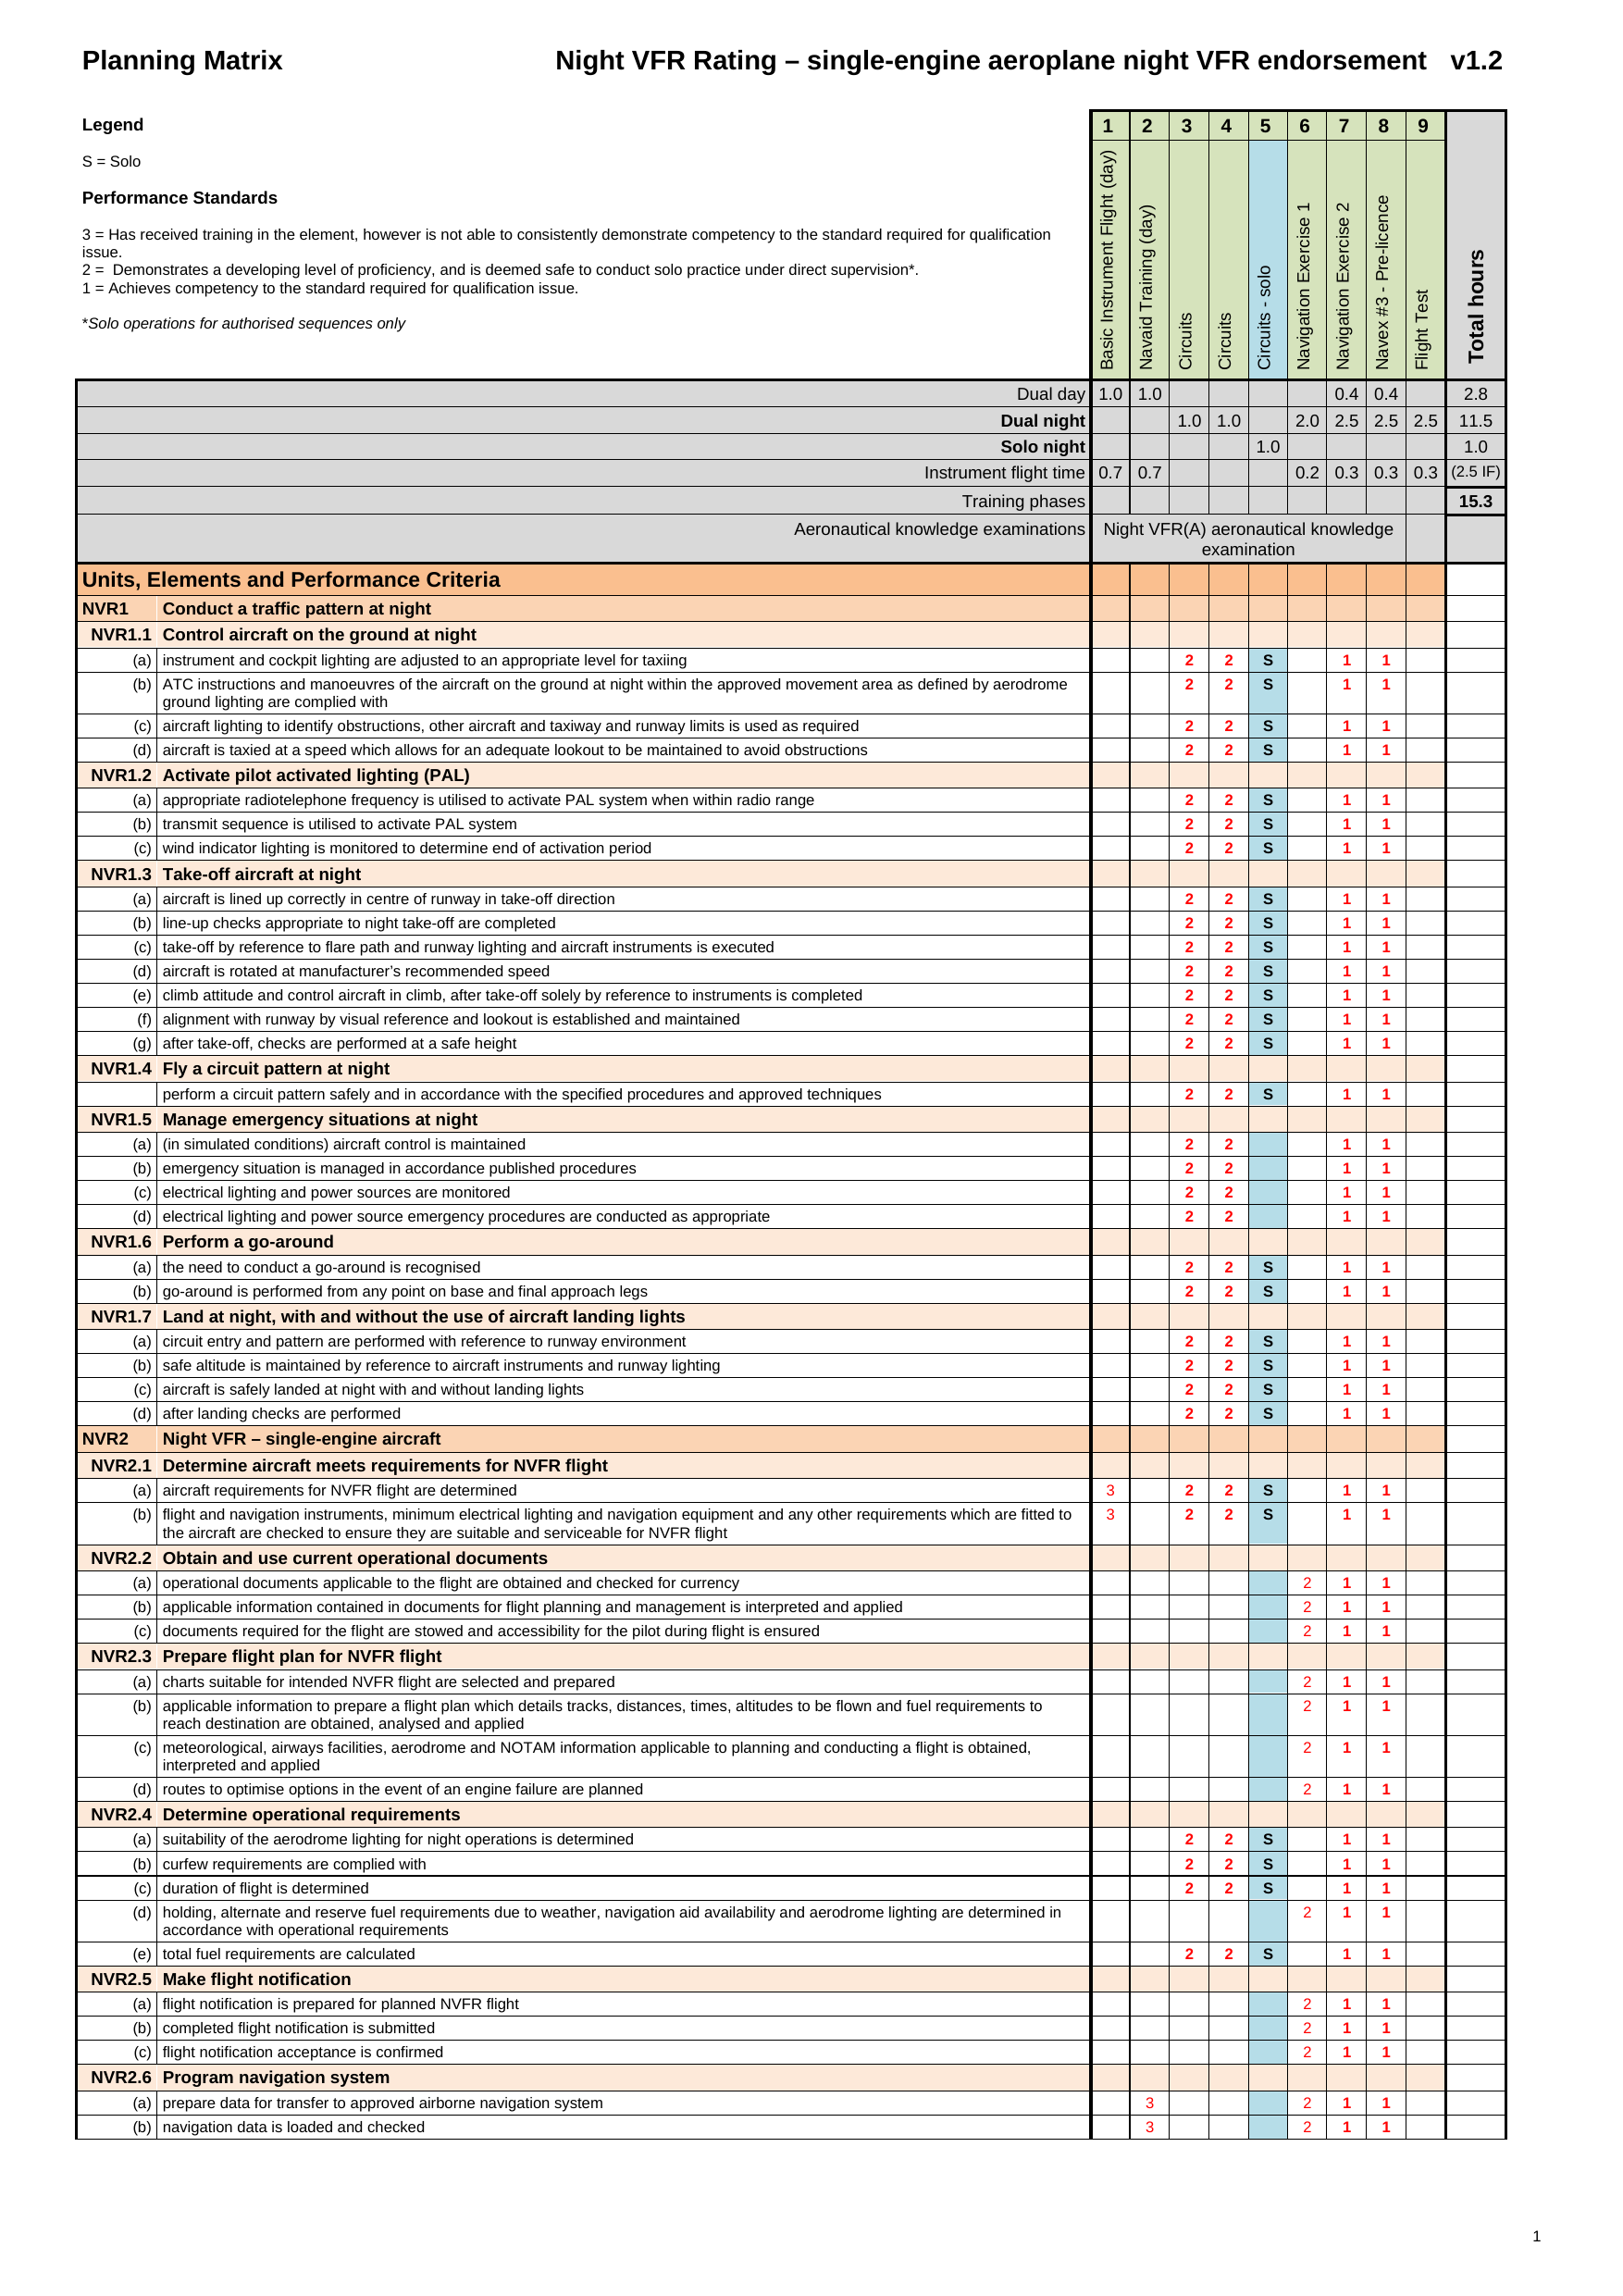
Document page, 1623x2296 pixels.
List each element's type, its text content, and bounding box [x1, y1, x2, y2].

table_cell [1406, 1545, 1444, 1570]
table_cell [1327, 565, 1366, 595]
table_cell 1 [1327, 960, 1366, 983]
table_cell [1406, 887, 1444, 911]
table_cell flight and navigation instruments, minimum electrical lighting and navigation equipment and any other requirements which are fitted to the aircraft are checked to ensure they are suitable and serviceable for NVFR flight [157, 1503, 1089, 1544]
table_cell [1093, 673, 1129, 714]
table_cell 1 [1327, 984, 1366, 1007]
table_cell [1093, 1056, 1129, 1081]
table_cell [1209, 1901, 1248, 1942]
table_cell [1288, 837, 1326, 860]
table_cell Circuits [1170, 141, 1208, 379]
table_cell [1367, 596, 1406, 621]
table_cell [1131, 1181, 1169, 1204]
table_cell 2 [1170, 1032, 1208, 1055]
table_cell [1170, 2065, 1208, 2091]
table_cell [1249, 1545, 1287, 1570]
table_cell [78, 1503, 156, 1544]
table_cell [1406, 2065, 1444, 2091]
table_cell 1 [1327, 1354, 1366, 1377]
table_cell [1288, 1107, 1326, 1132]
table_cell [1406, 1694, 1444, 1735]
table_cell [1131, 1802, 1169, 1827]
table_cell S [1249, 960, 1287, 983]
table_cell [1406, 1426, 1444, 1452]
table_cell [1131, 1479, 1169, 1502]
table_cell 2 [1209, 1133, 1248, 1156]
table_cell [1327, 434, 1366, 459]
table_cell [78, 1736, 156, 1777]
table_cell 2 [1288, 1901, 1326, 1942]
table_cell 2 [1209, 984, 1248, 1007]
table_cell 2 [1170, 1083, 1208, 1105]
table_cell 0.4 [1367, 381, 1406, 406]
table_cell applicable information to prepare a flight plan which details tracks, distances, times, altitudes to be flown and fuel requirements to reach destination are obtained, analysed and applied [157, 1694, 1089, 1735]
table_cell [1249, 1453, 1287, 1478]
table_cell [1406, 984, 1444, 1007]
table_cell aircraft is taxied at a speed which allows for an adequate lookout to be maintained to avoid obstructions [157, 738, 1089, 762]
table_cell 2 [1170, 960, 1208, 983]
table_cell [1288, 381, 1326, 406]
table_cell [1447, 1571, 1505, 1595]
table_cell [1327, 1229, 1366, 1255]
table_cell [1249, 1736, 1287, 1777]
table_cell [1131, 912, 1169, 935]
table_cell [1249, 622, 1287, 647]
table_cell 1 [1327, 1083, 1366, 1105]
table_cell [1447, 738, 1505, 762]
table_cell [1447, 1453, 1505, 1478]
table_cell [1288, 1157, 1326, 1180]
table_cell [1093, 1736, 1129, 1777]
table_cell [1367, 1644, 1406, 1669]
table_cell 3 [1093, 1503, 1129, 1544]
table_cell [1447, 565, 1505, 595]
table_cell Control aircraft on the ground at night [157, 622, 1089, 647]
table_cell [1288, 1229, 1326, 1255]
table_cell [78, 1942, 156, 1966]
table_cell [1406, 1736, 1444, 1777]
table_cell [1170, 2017, 1208, 2040]
table_cell 2 [1170, 1852, 1208, 1875]
table_cell [1447, 1256, 1505, 1279]
table_cell 2 [1170, 1280, 1208, 1303]
table_cell 2 [1209, 1402, 1248, 1425]
table_cell [1209, 1802, 1248, 1827]
table_cell 1 [1367, 1503, 1406, 1544]
table_cell [1327, 596, 1366, 621]
table_cell [78, 936, 156, 959]
table_cell 2 [1209, 1032, 1248, 1055]
table_cell [1367, 1426, 1406, 1452]
table_cell [1406, 381, 1444, 406]
table_cell [1447, 837, 1505, 860]
table_cell 1 [1327, 1181, 1366, 1204]
table_cell [1093, 1378, 1129, 1401]
table_cell [1093, 565, 1129, 595]
table_cell [1093, 738, 1129, 762]
table_cell 1 [1367, 1402, 1406, 1425]
table_cell [1406, 861, 1444, 887]
table_cell [1131, 1056, 1169, 1081]
table_cell [1406, 596, 1444, 621]
table_cell [1249, 1901, 1287, 1942]
table_cell [1209, 460, 1248, 486]
table_cell [1131, 984, 1169, 1007]
table_cell [1249, 596, 1287, 621]
table_cell [1367, 1304, 1406, 1329]
table_cell [1170, 1107, 1208, 1132]
table_cell [1131, 763, 1169, 788]
table_cell [1249, 1304, 1287, 1329]
table_cell [1288, 1378, 1326, 1401]
table_cell [1406, 1330, 1444, 1353]
table_cell 2 [1170, 1479, 1208, 1502]
table_cell [1131, 788, 1169, 812]
table_cell 2 [1209, 1503, 1248, 1544]
table_cell aircraft lighting to identify obstructions, other aircraft and taxiway and runway limits is used as required [157, 714, 1089, 738]
table_cell [1131, 1032, 1169, 1055]
table_cell [1288, 861, 1326, 887]
table_cell Determine aircraft meets requirements for NVFR flight [157, 1453, 1089, 1478]
table_cell 1 [1327, 936, 1366, 959]
table_cell 2 [1209, 936, 1248, 959]
table_header [1249, 112, 1287, 140]
table_cell 1 [1367, 1828, 1406, 1851]
table_cell [1406, 2116, 1444, 2139]
table_cell Perform a go-around [157, 1229, 1089, 1255]
table_cell prepare data for transfer to approved airborne navigation system [157, 2091, 1089, 2115]
table_cell [1327, 2065, 1366, 2091]
table_cell 1 [1327, 738, 1366, 762]
table_cell total fuel requirements are calculated [157, 1942, 1089, 1966]
table_cell [1249, 1056, 1287, 1081]
table_cell [1447, 1802, 1505, 1827]
table_cell S [1249, 1402, 1287, 1425]
table_cell [1447, 1828, 1505, 1851]
table_cell [1406, 837, 1444, 860]
table_cell 1 [1367, 1205, 1406, 1228]
table_cell [1406, 673, 1444, 714]
table_cell [1367, 1107, 1406, 1132]
table_cell [1093, 912, 1129, 935]
table_cell 1 [1367, 1181, 1406, 1204]
table_cell [1170, 2116, 1208, 2139]
table_cell [1288, 738, 1326, 762]
table_cell [78, 1670, 156, 1693]
table_cell [1170, 1620, 1208, 1643]
table_cell [1288, 1503, 1326, 1544]
table_cell [1406, 487, 1444, 514]
table_cell [1131, 1107, 1169, 1132]
table_cell Night VFR(A) aeronautical knowledge examination [1093, 515, 1406, 562]
table_cell [1131, 1205, 1169, 1228]
table_cell 2 [1209, 1828, 1248, 1851]
table_cell 2 [1288, 1778, 1326, 1801]
table_cell [1170, 861, 1208, 887]
table_cell [78, 2116, 156, 2139]
table_cell [1406, 1256, 1444, 1279]
table_cell [1447, 673, 1505, 714]
table_cell 1 [1367, 738, 1406, 762]
table_cell [1447, 1670, 1505, 1693]
table_cell 2 [1170, 714, 1208, 738]
table_cell [1327, 622, 1366, 647]
table_cell [78, 1330, 156, 1353]
table_cell [1288, 788, 1326, 812]
table_cell S [1249, 673, 1287, 714]
table_cell 1 [1367, 1620, 1406, 1643]
table_cell [1249, 1426, 1287, 1452]
table_cell [1093, 1008, 1129, 1031]
table_cell [1447, 1032, 1505, 1055]
table_cell [1249, 861, 1287, 887]
table_cell S [1249, 1503, 1287, 1544]
table_cell [1447, 516, 1505, 562]
table_cell [1406, 622, 1444, 647]
table_cell [1447, 1942, 1505, 1966]
table_cell [1327, 1107, 1366, 1132]
table_cell [1406, 1670, 1444, 1693]
table_cell 1 [1327, 1852, 1366, 1875]
table_cell holding, alternate and reserve fuel requirements due to weather, navigation aid availability and aerodrome lighting are determined in accordance with operational requirements [157, 1901, 1089, 1942]
table_cell [1288, 1330, 1326, 1353]
table_cell NVR2 [78, 1426, 156, 1452]
table_cell [1288, 1942, 1326, 1966]
table_cell [1288, 1280, 1326, 1303]
table_cell [1131, 1644, 1169, 1669]
table_cell Dual night [78, 407, 1089, 433]
table_cell S [1249, 1330, 1287, 1353]
table_cell 1 [1327, 1620, 1366, 1643]
table_cell aircraft is lined up correctly in centre of runway in take-off direction [157, 887, 1089, 911]
table_cell [78, 912, 156, 935]
table_header Total hours [1447, 112, 1505, 379]
table_cell [1170, 565, 1208, 595]
table_cell NVR1.4 [78, 1056, 156, 1081]
table_cell 2 [1209, 1330, 1248, 1353]
table_cell [1170, 763, 1208, 788]
table_cell 1 [1367, 1032, 1406, 1055]
table_cell 3 [1131, 2116, 1169, 2139]
table_cell [1447, 1107, 1505, 1132]
table_cell [1406, 1942, 1444, 1966]
table_cell 1 [1367, 649, 1406, 672]
table_cell operational documents applicable to the flight are obtained and checked for currency [157, 1571, 1089, 1595]
table_cell [1131, 1828, 1169, 1851]
table_cell [1093, 622, 1129, 647]
table_cell 2 [1288, 2116, 1326, 2139]
table_cell 1 [1327, 1256, 1366, 1279]
table_cell [1209, 2017, 1248, 2040]
table_cell [1131, 1330, 1169, 1353]
table_cell [1288, 1133, 1326, 1156]
table_cell [1170, 2041, 1208, 2064]
table_cell [1367, 1545, 1406, 1570]
table_cell 1 [1367, 1877, 1406, 1899]
table_cell [1131, 837, 1169, 860]
table_cell 0.7 [1093, 460, 1129, 486]
table_cell 2 [1288, 2041, 1326, 2064]
table_cell 1 [1327, 1828, 1366, 1851]
table_cell S [1249, 1032, 1287, 1055]
table_cell duration of flight is determined [157, 1877, 1089, 1899]
table_cell [78, 1571, 156, 1595]
table_cell [1249, 487, 1287, 514]
table_cell 2 [1288, 1736, 1326, 1777]
table_cell 1 [1327, 1205, 1366, 1228]
table_cell [1131, 813, 1169, 836]
table_cell 1.0 [1209, 407, 1248, 433]
table_cell Fly a circuit pattern at night [157, 1056, 1089, 1081]
table_cell NVR1.6 [78, 1229, 156, 1255]
table_cell [1406, 649, 1444, 672]
table_cell S [1249, 1852, 1287, 1875]
table_cell [1406, 1083, 1444, 1105]
table_cell [1367, 487, 1406, 514]
table_cell [1447, 714, 1505, 738]
table_cell [1406, 1032, 1444, 1055]
table_cell NVR2.6 [78, 2065, 156, 2091]
table_cell [1447, 2091, 1505, 2115]
table_cell [1288, 763, 1326, 788]
table_cell [1406, 1595, 1444, 1619]
table_cell [1131, 622, 1169, 647]
table_cell 2 [1209, 1205, 1248, 1228]
table_cell [1093, 1354, 1129, 1377]
table_cell 1 [1367, 960, 1406, 983]
table_cell [1209, 1736, 1248, 1777]
table_cell 2.5 [1367, 407, 1406, 433]
table_cell [1249, 763, 1287, 788]
table_cell 2 [1209, 1852, 1248, 1875]
table_cell [1288, 1644, 1326, 1669]
table_cell 1.0 [1447, 434, 1505, 459]
table_cell [78, 788, 156, 812]
table_cell routes to optimise options in the event of an engine failure are planned [157, 1778, 1089, 1801]
table_cell [1406, 565, 1444, 595]
table_cell 1 [1367, 1354, 1406, 1377]
table_header [1131, 112, 1169, 140]
table_cell [1288, 1426, 1326, 1452]
table_cell 2 [1288, 2017, 1326, 2040]
table_cell NVR1 [78, 596, 156, 621]
table_cell [1447, 887, 1505, 911]
table_cell 1 [1367, 1133, 1406, 1156]
table_cell [1288, 1304, 1326, 1329]
table_cell 1 [1327, 2017, 1366, 2040]
table_cell 1 [1367, 936, 1406, 959]
table_cell [1447, 2041, 1505, 2064]
table_cell S [1249, 1083, 1287, 1105]
table_cell applicable information contained in documents for flight planning and management is interpreted and applied [157, 1595, 1089, 1619]
table_cell 2 [1170, 1942, 1208, 1966]
table_cell [1131, 2065, 1169, 2091]
table_cell [1131, 1402, 1169, 1425]
table_cell [1406, 1107, 1444, 1132]
table_cell [78, 1181, 156, 1204]
table_cell [1093, 1545, 1129, 1570]
table_cell [1170, 622, 1208, 647]
table_cell [1447, 2065, 1505, 2091]
table_cell Navigation Exercise 1 [1288, 141, 1326, 379]
table_cell 1 [1327, 2091, 1366, 2115]
table_cell [1170, 1545, 1208, 1570]
table_cell [1209, 596, 1248, 621]
table_cell [1170, 1056, 1208, 1081]
table_cell aircraft is safely landed at night with and without landing lights [157, 1378, 1089, 1401]
table_cell 1 [1327, 837, 1366, 860]
table_header [1406, 112, 1444, 140]
table_cell [1170, 1901, 1208, 1942]
table_cell [1209, 1107, 1248, 1132]
table_cell [1093, 1942, 1129, 1966]
table_cell 1 [1327, 1008, 1366, 1031]
table_cell [1093, 1402, 1129, 1425]
table_cell [1131, 1453, 1169, 1478]
table_cell [1447, 1056, 1505, 1081]
table_cell [78, 1133, 156, 1156]
table_cell [1209, 2091, 1248, 2115]
table_cell 2 [1209, 1181, 1248, 1204]
table_cell [1288, 1479, 1326, 1502]
table_cell [1093, 1205, 1129, 1228]
table_cell [78, 1157, 156, 1180]
table_cell 1 [1367, 1736, 1406, 1777]
table_cell [1288, 813, 1326, 836]
table_cell [1367, 1802, 1406, 1827]
table_cell [1406, 1479, 1444, 1502]
table_cell [1288, 673, 1326, 714]
table_cell [1288, 2065, 1326, 2091]
table_cell [1249, 1802, 1287, 1827]
table_cell 2 [1209, 837, 1248, 860]
table_cell [1447, 1402, 1505, 1425]
table_cell [1327, 1453, 1366, 1478]
table_cell [1093, 1426, 1129, 1452]
table_cell 1 [1327, 1402, 1366, 1425]
table_cell [1367, 1056, 1406, 1081]
table_cell 1 [1327, 887, 1366, 911]
table_cell [1447, 1503, 1505, 1544]
table_cell [1209, 565, 1248, 595]
table_cell 2 [1209, 912, 1248, 935]
table_cell [78, 1032, 156, 1055]
table_cell [1327, 1304, 1366, 1329]
table_cell [1131, 1354, 1169, 1377]
table_cell [1170, 1453, 1208, 1478]
table_cell [1093, 1256, 1129, 1279]
table_cell [1170, 1992, 1208, 2016]
table_cell [1327, 487, 1366, 514]
table_cell flight notification acceptance is confirmed [157, 2041, 1089, 2064]
table_cell [78, 1205, 156, 1228]
table_cell [1288, 1967, 1326, 1992]
table_cell [78, 1479, 156, 1502]
table_cell [1209, 2065, 1248, 2091]
table_cell 2 [1209, 1378, 1248, 1401]
table_cell 3 [1131, 2091, 1169, 2115]
table_cell [1170, 1229, 1208, 1255]
table_cell [1209, 1571, 1248, 1595]
table_cell NVR2.3 [78, 1644, 156, 1669]
table_cell [1131, 407, 1169, 433]
table_cell NVR1.5 [78, 1107, 156, 1132]
table_cell [1249, 565, 1287, 595]
table_cell [1288, 1056, 1326, 1081]
table_cell [1131, 936, 1169, 959]
table_cell [1406, 1620, 1444, 1643]
table_cell S [1249, 1256, 1287, 1279]
table_cell Instrument flight time [78, 460, 1089, 486]
table_cell [1131, 1877, 1169, 1899]
table_cell [1447, 861, 1505, 887]
table_cell [1288, 984, 1326, 1007]
table_cell [1406, 960, 1444, 983]
table_cell 0.7 [1131, 460, 1169, 486]
table_cell [1288, 1256, 1326, 1279]
table_cell [1209, 1670, 1248, 1693]
table_cell [1209, 861, 1248, 887]
table_cell 2 [1209, 813, 1248, 836]
table_cell 2 [1170, 1354, 1208, 1377]
table_cell aircraft requirements for NVFR flight are determined [157, 1479, 1089, 1502]
table_cell Solo night [78, 434, 1089, 459]
table_cell 1 [1327, 1901, 1366, 1942]
table_cell [1447, 1644, 1505, 1669]
table_cell Determine operational requirements [157, 1802, 1089, 1827]
table_cell [78, 1852, 156, 1875]
table_cell [1093, 1901, 1129, 1942]
table_cell [1209, 2041, 1248, 2064]
table_cell [1093, 960, 1129, 983]
table_cell 1 [1367, 1571, 1406, 1595]
table_cell [1093, 1304, 1129, 1329]
table_cell 1 [1367, 887, 1406, 911]
table_cell [1288, 1205, 1326, 1228]
table_cell [1093, 2065, 1129, 2091]
table_cell [1093, 1802, 1129, 1827]
table_cell Conduct a traffic pattern at night [157, 596, 1089, 621]
table_cell go-around is performed from any point on base and final approach legs [157, 1280, 1089, 1303]
table_cell 2 [1209, 887, 1248, 911]
table_cell [1288, 936, 1326, 959]
table_cell [1406, 1056, 1444, 1081]
table_cell [1288, 1828, 1326, 1851]
table_cell [1209, 1992, 1248, 2016]
table_cell [1131, 596, 1169, 621]
table_cell 1 [1367, 1479, 1406, 1502]
table_cell 2 [1209, 1942, 1248, 1966]
table_cell [1288, 1802, 1326, 1827]
table_cell [1288, 1354, 1326, 1377]
table_cell 1 [1327, 1571, 1366, 1595]
table_cell [1249, 1620, 1287, 1643]
table_cell [1406, 1992, 1444, 2016]
table_cell [1131, 1694, 1169, 1735]
table_cell Take-off aircraft at night [157, 861, 1089, 887]
table_cell [1406, 434, 1444, 459]
table_cell [1288, 1083, 1326, 1105]
table_cell [1170, 1694, 1208, 1735]
table_cell Program navigation system [157, 2065, 1089, 2091]
table_cell [1170, 1571, 1208, 1595]
table_cell [1406, 912, 1444, 935]
table_cell [78, 1354, 156, 1377]
table_cell [1406, 1828, 1444, 1851]
table_cell [1406, 1008, 1444, 1031]
table_cell [1131, 887, 1169, 911]
table_cell 1 [1367, 1852, 1406, 1875]
table_cell [78, 887, 156, 911]
table_cell [1447, 788, 1505, 812]
table_cell Prepare flight plan for NVFR flight [157, 1644, 1089, 1669]
table_cell 1 [1367, 984, 1406, 1007]
table_cell 2.8 [1447, 381, 1505, 406]
table_cell [1131, 714, 1169, 738]
table_cell [78, 1620, 156, 1643]
table_cell [78, 1402, 156, 1425]
table_cell [1170, 1426, 1208, 1452]
table_cell [1249, 1778, 1287, 1801]
table_cell 2 [1170, 738, 1208, 762]
table_cell [1447, 1545, 1505, 1570]
table_cell Dual day [78, 381, 1089, 406]
table_cell 1 [1327, 1479, 1366, 1502]
table_cell 1 [1367, 1778, 1406, 1801]
table_cell [1367, 622, 1406, 647]
table_cell [1288, 1402, 1326, 1425]
table_cell [1327, 1545, 1366, 1570]
table_cell line-up checks appropriate to night take-off are completed [157, 912, 1089, 935]
table_cell [1447, 1778, 1505, 1801]
table_cell 1 [1367, 788, 1406, 812]
table_cell [1406, 1802, 1444, 1827]
table_cell [1367, 434, 1406, 459]
table_cell [1447, 1736, 1505, 1777]
table_cell [1406, 1453, 1444, 1478]
table_cell [1406, 763, 1444, 788]
table_cell [1447, 1229, 1505, 1255]
table_cell 2 [1170, 1181, 1208, 1204]
table_cell [78, 1008, 156, 1031]
table_cell [1406, 714, 1444, 738]
table_cell [1093, 1157, 1129, 1180]
table_cell [1209, 1778, 1248, 1801]
table_cell [78, 1378, 156, 1401]
table_cell [1447, 984, 1505, 1007]
table_cell 1 [1327, 1595, 1366, 1619]
table_cell [1288, 1008, 1326, 1031]
table_cell [1288, 596, 1326, 621]
table_cell [1131, 1157, 1169, 1180]
table_header [1209, 112, 1248, 140]
table_cell [1367, 1453, 1406, 1478]
table_cell 2 [1170, 1503, 1208, 1544]
table_cell 1 [1327, 1942, 1366, 1966]
table_cell [78, 1992, 156, 2016]
table_cell [1327, 861, 1366, 887]
table_cell [1131, 434, 1169, 459]
table_cell [1209, 1453, 1248, 1478]
table_cell [1131, 1595, 1169, 1619]
table_cell [1288, 1852, 1326, 1875]
table_cell 1 [1367, 2041, 1406, 2064]
table_cell 3 [1093, 1479, 1129, 1502]
table_cell 1 [1327, 673, 1366, 714]
table_cell NVR2.4 [78, 1802, 156, 1827]
table_cell [1170, 1736, 1208, 1777]
table_cell suitability of the aerodrome lighting for night operations is determined [157, 1828, 1089, 1851]
table_cell 2 [1170, 1205, 1208, 1228]
table_cell [1131, 1901, 1169, 1942]
table_cell [1447, 912, 1505, 935]
table_cell 2 [1288, 1992, 1326, 2016]
table_cell 1 [1327, 813, 1366, 836]
table_cell S [1249, 837, 1287, 860]
table_cell [1249, 1181, 1287, 1204]
table_cell 1 [1367, 2091, 1406, 2115]
table_header [1327, 112, 1366, 140]
table_cell [1093, 2041, 1129, 2064]
table_cell [1131, 1736, 1169, 1777]
table_cell 2 [1209, 1354, 1248, 1377]
table_cell 15.3 [1447, 489, 1505, 514]
table_cell [1406, 738, 1444, 762]
table_cell 1 [1327, 2116, 1366, 2139]
table_cell [1131, 960, 1169, 983]
table_cell [1093, 2091, 1129, 2115]
table_cell [1209, 1694, 1248, 1735]
table_cell [1249, 2017, 1287, 2040]
table_cell [1249, 1595, 1287, 1619]
table_cell 2 [1288, 1595, 1326, 1619]
table_cell appropriate radiotelephone frequency is utilised to activate PAL system when within radio range [157, 788, 1089, 812]
table_cell [1249, 2116, 1287, 2139]
table_cell [1209, 1545, 1248, 1570]
table_cell 1 [1367, 813, 1406, 836]
table_cell 2 [1170, 1157, 1208, 1180]
table_cell 1 [1327, 2041, 1366, 2064]
table_cell [1288, 1181, 1326, 1204]
table_cell Make flight notification [157, 1967, 1089, 1992]
table_cell 11.5 [1447, 407, 1505, 433]
table_cell [1447, 960, 1505, 983]
table_cell [1447, 2116, 1505, 2139]
table_cell [1327, 1644, 1366, 1669]
table_cell NVR1.3 [78, 861, 156, 887]
table_cell Activate pilot activated lighting (PAL) [157, 763, 1089, 788]
table_cell [1093, 1571, 1129, 1595]
table_cell [1093, 1181, 1129, 1204]
table_cell S [1249, 887, 1287, 911]
table_cell 1 [1327, 714, 1366, 738]
table_cell 0.2 [1288, 460, 1326, 486]
table_cell [1131, 1942, 1169, 1966]
table_cell Circuits [1209, 141, 1248, 379]
table_cell [78, 2091, 156, 2115]
table_cell 1 [1327, 1503, 1366, 1544]
table_cell [78, 1828, 156, 1851]
table_cell [1249, 1157, 1287, 1180]
table_cell 2 [1170, 1008, 1208, 1031]
table_cell [1249, 381, 1287, 406]
table_cell [1093, 861, 1129, 887]
table_cell NVR2.1 [78, 1453, 156, 1478]
table_cell [1209, 1304, 1248, 1329]
table_cell Navigation Exercise 2 [1327, 141, 1366, 379]
table_cell [1131, 1545, 1169, 1570]
table_cell [1367, 1967, 1406, 1992]
table_cell 1 [1367, 1901, 1406, 1942]
table_cell [78, 984, 156, 1007]
table_cell S [1249, 1008, 1287, 1031]
table_cell 2.5 [1327, 407, 1366, 433]
table_cell [1093, 1229, 1129, 1255]
table_cell Aeronautical knowledge examinations [78, 515, 1089, 562]
table_cell emergency situation is managed in accordance published procedures [157, 1157, 1089, 1180]
table_cell NVR1.7 [78, 1304, 156, 1329]
table_cell [1093, 1694, 1129, 1735]
table_cell [1447, 813, 1505, 836]
table_cell [1447, 2017, 1505, 2040]
table_cell [1249, 1670, 1287, 1693]
table_cell [1093, 1828, 1129, 1851]
table_cell S [1249, 1877, 1287, 1899]
table_cell [1131, 1426, 1169, 1452]
table_cell [1367, 1229, 1406, 1255]
table_cell 1 [1367, 714, 1406, 738]
table_cell [1367, 861, 1406, 887]
table_cell 1 [1367, 2116, 1406, 2139]
table_cell [1170, 460, 1208, 486]
table_cell 2 [1209, 714, 1248, 738]
table_cell [1406, 1354, 1444, 1377]
table_cell 1 [1367, 1008, 1406, 1031]
table_cell [1447, 1426, 1505, 1452]
table_cell [78, 1083, 156, 1105]
table_cell [1209, 1056, 1248, 1081]
table_cell [1447, 763, 1505, 788]
table_cell S [1249, 1354, 1287, 1377]
table_cell [1447, 622, 1505, 647]
table_cell ATC instructions and manoeuvres of the aircraft on the ground at night within the approved movement area as defined by aerodrome ground lighting are complied with [157, 673, 1089, 714]
table_cell [1131, 1503, 1169, 1544]
table_cell [1093, 596, 1129, 621]
table_cell [1093, 649, 1129, 672]
table_cell [1209, 1595, 1248, 1619]
table_cell [78, 714, 156, 738]
table_cell Night VFR – single-engine aircraft [157, 1426, 1089, 1452]
table_cell 2 [1170, 649, 1208, 672]
table_cell [1093, 1083, 1129, 1105]
table_cell [1406, 788, 1444, 812]
table_cell 1.0 [1170, 407, 1208, 433]
table_cell 2 [1209, 1008, 1248, 1031]
table_cell [1131, 565, 1169, 595]
table_cell [1288, 622, 1326, 647]
table_cell [1406, 1205, 1444, 1228]
table_cell 0.4 [1327, 381, 1366, 406]
table_cell [1288, 487, 1326, 514]
table_cell meteorological, airways facilities, aerodrome and NOTAM information applicable to planning and conducting a flight is obtained, interpreted and applied [157, 1736, 1089, 1777]
table_cell 2 [1209, 1083, 1248, 1105]
table_cell [1249, 1694, 1287, 1735]
table_cell S [1249, 984, 1287, 1007]
table_cell [1447, 1133, 1505, 1156]
table_cell [1447, 1694, 1505, 1735]
table_cell [1131, 1280, 1169, 1303]
table_cell [1249, 1107, 1287, 1132]
table_cell [1170, 1778, 1208, 1801]
table_cell after take-off, checks are performed at a safe height [157, 1032, 1089, 1055]
table_cell after landing checks are performed [157, 1402, 1089, 1425]
table_cell 2 [1170, 887, 1208, 911]
table_cell 1 [1367, 1942, 1406, 1966]
table_cell [1170, 596, 1208, 621]
table_cell S [1249, 1479, 1287, 1502]
table_cell [1447, 1181, 1505, 1204]
table_cell 2 [1209, 673, 1248, 714]
table_cell 1 [1327, 1778, 1366, 1801]
table_cell S [1249, 912, 1287, 935]
table_cell [1288, 960, 1326, 983]
table_cell [1327, 1802, 1366, 1827]
table_cell [1249, 460, 1287, 486]
table_cell (in simulated conditions) aircraft control is maintained [157, 1133, 1089, 1156]
table_cell [1093, 434, 1129, 459]
table_header [1367, 112, 1406, 140]
table_cell [1447, 1967, 1505, 1992]
table_cell [1447, 1595, 1505, 1619]
table_cell [1406, 2091, 1444, 2115]
table_cell 1 [1367, 912, 1406, 935]
table_cell [1093, 1992, 1129, 2016]
table_cell [1093, 936, 1129, 959]
table_cell [1249, 1229, 1287, 1255]
table_cell [1447, 649, 1505, 672]
table_cell [1131, 2041, 1169, 2064]
table_cell 1 [1367, 2017, 1406, 2040]
table_cell 2 [1209, 738, 1248, 762]
table_cell [78, 1256, 156, 1279]
table_cell [1170, 2091, 1208, 2115]
table_cell [1406, 1378, 1444, 1401]
table_cell S [1249, 936, 1287, 959]
table_cell [78, 2041, 156, 2064]
table_cell [1288, 565, 1326, 595]
table_cell [1249, 1133, 1287, 1156]
table_cell instrument and cockpit lighting are adjusted to an appropriate level for taxiing [157, 649, 1089, 672]
table_cell [1131, 738, 1169, 762]
table_header [1288, 112, 1326, 140]
table_cell perform a circuit pattern safely and in accordance with the specified procedures and approved techniques [157, 1083, 1089, 1105]
table_cell the need to conduct a go-around is recognised [157, 1256, 1089, 1279]
table_cell 2 [1170, 837, 1208, 860]
table_cell [1209, 487, 1248, 514]
table_cell take-off by reference to flare path and runway lighting and aircraft instruments is executed [157, 936, 1089, 959]
table_cell [1093, 1330, 1129, 1353]
table_cell [1131, 1378, 1169, 1401]
table_cell S [1249, 788, 1287, 812]
table_cell 1.0 [1093, 381, 1129, 406]
table_cell transmit sequence is utilised to activate PAL system [157, 813, 1089, 836]
table_cell NVR2.2 [78, 1545, 156, 1570]
table_cell NVR1.2 [78, 763, 156, 788]
table_cell [78, 1694, 156, 1735]
table_cell [1447, 1304, 1505, 1329]
table_cell [1249, 1205, 1287, 1228]
table_cell 2 [1288, 2091, 1326, 2115]
table_cell 2 [1288, 1620, 1326, 1643]
table_cell [78, 2017, 156, 2040]
table_cell 1 [1327, 788, 1366, 812]
table_cell [1093, 813, 1129, 836]
table_cell [1406, 1967, 1444, 1992]
table_cell [1093, 984, 1129, 1007]
table_cell S [1249, 1378, 1287, 1401]
table_cell [1131, 673, 1169, 714]
table_cell [1131, 1967, 1169, 1992]
table_cell [1447, 1330, 1505, 1353]
table_cell 2 [1170, 1133, 1208, 1156]
table_cell [1131, 1992, 1169, 2016]
table_cell 1 [1327, 1670, 1366, 1693]
table_cell [1447, 1157, 1505, 1180]
table_cell [1288, 714, 1326, 738]
table_cell (2.5 IF) [1447, 460, 1505, 486]
table_cell 1 [1367, 1330, 1406, 1353]
table_cell 1 [1327, 1378, 1366, 1401]
table_cell 1 [1367, 1157, 1406, 1180]
table_cell [1406, 1644, 1444, 1669]
table_cell [1447, 1354, 1505, 1377]
table_cell [1093, 1133, 1129, 1156]
table_cell [1093, 887, 1129, 911]
table_cell [1406, 1280, 1444, 1303]
table_cell [78, 1778, 156, 1801]
table_cell [1093, 1967, 1129, 1992]
table_cell 2.5 [1406, 407, 1444, 433]
table_cell [1131, 1008, 1169, 1031]
table_cell [1406, 1157, 1444, 1180]
table_cell 2 [1170, 984, 1208, 1007]
table_cell 2 [1170, 1378, 1208, 1401]
table_cell Land at night, with and without the use of aircraft landing lights [157, 1304, 1089, 1329]
table_cell [1447, 596, 1505, 621]
table_cell [1406, 515, 1444, 562]
table_cell 1 [1367, 1280, 1406, 1303]
table_cell [1209, 1967, 1248, 1992]
table_cell S [1249, 813, 1287, 836]
table_cell 1 [1327, 912, 1366, 935]
table_cell [1093, 714, 1129, 738]
table_cell [1288, 1545, 1326, 1570]
table_cell 2 [1170, 788, 1208, 812]
table_cell [1406, 1304, 1444, 1329]
table_cell 2 [1209, 1877, 1248, 1899]
table_cell [1406, 1778, 1444, 1801]
table_cell [1249, 1992, 1287, 2016]
table_cell [1131, 861, 1169, 887]
table_cell [1288, 1032, 1326, 1055]
table_cell Navex #3 - Pre-licence [1367, 141, 1406, 379]
table_cell [1131, 649, 1169, 672]
table_cell [1249, 1571, 1287, 1595]
table_cell 2 [1209, 1280, 1248, 1303]
table_cell [1406, 1229, 1444, 1255]
table_cell 2 [1170, 936, 1208, 959]
table_cell Flight Test [1406, 141, 1444, 379]
table_cell [1093, 407, 1129, 433]
table_cell [1288, 887, 1326, 911]
table_cell [1131, 1852, 1169, 1875]
table_cell [1093, 2017, 1129, 2040]
table_cell 2 [1288, 1694, 1326, 1735]
table_cell [1170, 487, 1208, 514]
table_cell 1 [1367, 1670, 1406, 1693]
table_cell [78, 673, 156, 714]
table_cell [1406, 1503, 1444, 1544]
table_cell Obtain and use current operational documents [157, 1545, 1089, 1570]
table_cell 1 [1367, 1595, 1406, 1619]
table_cell [1447, 1083, 1505, 1105]
table_cell [1288, 912, 1326, 935]
table_cell [1131, 487, 1169, 514]
table_cell 1.0 [1131, 381, 1169, 406]
table_cell 1 [1367, 1378, 1406, 1401]
table_cell [1406, 1133, 1444, 1156]
table_cell 1 [1327, 1736, 1366, 1777]
table_cell 2 [1288, 1670, 1326, 1693]
table_cell [1406, 1571, 1444, 1595]
table_cell [1093, 1778, 1129, 1801]
table_cell [1093, 1107, 1129, 1132]
table_cell [1093, 1644, 1129, 1669]
table_cell S [1249, 738, 1287, 762]
table_cell 0.3 [1406, 460, 1444, 486]
table_cell [1447, 1378, 1505, 1401]
table_cell aircraft is rotated at manufacturer’s recommended speed [157, 960, 1089, 983]
table_cell 1 [1327, 649, 1366, 672]
table_cell [1209, 763, 1248, 788]
table_cell [1093, 1670, 1129, 1693]
table_cell [1288, 649, 1326, 672]
table_cell [1131, 1620, 1169, 1643]
table_cell [1327, 1426, 1366, 1452]
table_cell 1 [1327, 1694, 1366, 1735]
table_cell Training phases [78, 487, 1089, 514]
table_cell [1447, 1877, 1505, 1899]
table_cell [1170, 1802, 1208, 1827]
table_cell [78, 837, 156, 860]
table_cell wind indicator lighting is monitored to determine end of activation period [157, 837, 1089, 860]
table_cell Navaid Training (day) [1131, 141, 1169, 379]
table_cell documents required for the flight are stowed and accessibility for the pilot during flight is ensured [157, 1620, 1089, 1643]
table_cell [1406, 1402, 1444, 1425]
table_cell [1093, 788, 1129, 812]
table_cell 1 [1327, 1992, 1366, 2016]
table_cell [78, 1877, 156, 1899]
table_cell [1131, 1083, 1169, 1105]
table_cell [1406, 1877, 1444, 1899]
table_cell [1447, 1992, 1505, 2016]
table_cell [1131, 1571, 1169, 1595]
table_cell [78, 738, 156, 762]
table_cell curfew requirements are complied with [157, 1852, 1089, 1875]
table_cell [1406, 1901, 1444, 1942]
table_cell [1288, 1453, 1326, 1478]
table_cell [1447, 1852, 1505, 1875]
table_cell [1447, 1901, 1505, 1942]
table_cell 2 [1209, 1256, 1248, 1279]
table_cell S [1249, 649, 1287, 672]
table_cell [1170, 1304, 1208, 1329]
table_cell [1093, 1280, 1129, 1303]
table_cell 2 [1209, 1479, 1248, 1502]
table_cell circuit entry and pattern are performed with reference to runway environment [157, 1330, 1089, 1353]
table_cell Basic Instrument Flight (day) [1093, 141, 1129, 379]
table_cell [1093, 1852, 1129, 1875]
table_cell S [1249, 1828, 1287, 1851]
table_cell 1 [1327, 1157, 1366, 1180]
table_cell [78, 1595, 156, 1619]
table_cell electrical lighting and power source emergency procedures are conducted as appropriate [157, 1205, 1089, 1228]
table_cell [1093, 2116, 1129, 2139]
table_cell [1447, 1479, 1505, 1502]
table_cell 1 [1327, 1133, 1366, 1156]
table_cell [1249, 1644, 1287, 1669]
table_cell [1170, 1670, 1208, 1693]
table_cell [1249, 2065, 1287, 2091]
table_cell 2 [1209, 649, 1248, 672]
table_cell [1288, 1877, 1326, 1899]
table_cell [1093, 837, 1129, 860]
table_cell [1406, 1852, 1444, 1875]
table_cell [1249, 2041, 1287, 2064]
table_cell [1406, 936, 1444, 959]
table_cell [1447, 1008, 1505, 1031]
table_cell electrical lighting and power sources are monitored [157, 1181, 1089, 1204]
table_cell [1131, 1670, 1169, 1693]
table_cell [1131, 1778, 1169, 1801]
table_cell [1447, 1280, 1505, 1303]
table_cell [1327, 763, 1366, 788]
table_cell [78, 1901, 156, 1942]
table_cell flight notification is prepared for planned NVFR flight [157, 1992, 1089, 2016]
table_cell [1209, 1644, 1248, 1669]
table_cell [1406, 1181, 1444, 1204]
table_cell [1209, 1426, 1248, 1452]
table_cell 2 [1209, 1157, 1248, 1180]
table_cell [1249, 1967, 1287, 1992]
table_cell [1367, 565, 1406, 595]
table_cell [1093, 1620, 1129, 1643]
table_cell Circuits - solo [1249, 141, 1287, 379]
table_cell [1209, 1229, 1248, 1255]
table_cell 1 [1327, 1330, 1366, 1353]
table_cell 2 [1170, 1877, 1208, 1899]
table_cell [1367, 2065, 1406, 2091]
table_cell [1447, 1205, 1505, 1228]
table_cell [1093, 487, 1129, 514]
table_cell [1131, 2017, 1169, 2040]
table_cell [1209, 1620, 1248, 1643]
table_header [1093, 112, 1129, 140]
table_cell [1170, 1967, 1208, 1992]
table_cell S [1249, 714, 1287, 738]
table_cell [1170, 434, 1208, 459]
table_cell 0.3 [1367, 460, 1406, 486]
table_header [1170, 112, 1208, 140]
table_cell 2 [1170, 912, 1208, 935]
table_cell [1327, 1967, 1366, 1992]
table_cell 2 [1209, 960, 1248, 983]
table_cell [1093, 1032, 1129, 1055]
table_cell [1209, 381, 1248, 406]
table_cell 1 [1367, 1083, 1406, 1105]
table_cell [1131, 1133, 1169, 1156]
table_cell S [1249, 1942, 1287, 1966]
table_cell 2 [1170, 673, 1208, 714]
table_cell [1170, 381, 1208, 406]
table_cell 1 [1367, 1694, 1406, 1735]
table_cell 1.0 [1249, 434, 1287, 459]
table_cell Units, Elements and Performance Criteria [78, 565, 1089, 595]
table_cell [78, 1280, 156, 1303]
table_cell alignment with runway by visual reference and lookout is established and maintained [157, 1008, 1089, 1031]
table_cell [1131, 1229, 1169, 1255]
table_cell 2 [1170, 1330, 1208, 1353]
table_cell [1093, 1453, 1129, 1478]
table_cell [1367, 763, 1406, 788]
table_cell NVR2.5 [78, 1967, 156, 1992]
table_cell 2 [1209, 788, 1248, 812]
table_cell [1406, 2017, 1444, 2040]
table_cell 1 [1367, 837, 1406, 860]
table_cell 0.3 [1327, 460, 1366, 486]
table_cell [1209, 434, 1248, 459]
table_cell safe altitude is maintained by reference to aircraft instruments and runway lighting [157, 1354, 1089, 1377]
table_cell [1093, 1877, 1129, 1899]
table_cell [78, 649, 156, 672]
table_cell climb attitude and control aircraft in climb, after take-off solely by reference to instruments is completed [157, 984, 1089, 1007]
table_cell 1 [1327, 1280, 1366, 1303]
table_cell [1447, 936, 1505, 959]
table_cell S [1249, 1280, 1287, 1303]
table_cell [1093, 763, 1129, 788]
table_cell 2 [1170, 1402, 1208, 1425]
table_cell [1406, 2041, 1444, 2064]
table_cell [1170, 1595, 1208, 1619]
table_cell [1447, 1620, 1505, 1643]
table_cell Manage emergency situations at night [157, 1107, 1089, 1132]
table_cell 1 [1367, 673, 1406, 714]
table_cell [1209, 622, 1248, 647]
table_cell NVR1.1 [78, 622, 156, 647]
table_cell completed flight notification is submitted [157, 2017, 1089, 2040]
table_cell [1093, 1595, 1129, 1619]
table_cell 1 [1327, 1032, 1366, 1055]
table_cell [1288, 434, 1326, 459]
table_cell charts suitable for intended NVFR flight are selected and prepared [157, 1670, 1089, 1693]
table_cell 2 [1288, 1571, 1326, 1595]
table_cell [1406, 813, 1444, 836]
table_cell 1 [1327, 1877, 1366, 1899]
table_cell [1170, 1644, 1208, 1669]
table_cell [78, 813, 156, 836]
table_cell [1131, 1256, 1169, 1279]
table_cell [1249, 407, 1287, 433]
table_header Legend S = Solo Performance Standards 3 = Has received training in the element, however is not able to consistently demonstrate competency to the standard required for qualification issue. 2 = Demonstrates a developing level of proficiency, and is deemed safe to conduct solo practice under direct supervision*. 1 = Achieves competency to the standard required for qualification issue. *Solo operations for authorised sequences only [77, 109, 1089, 379]
table_cell 2 [1170, 813, 1208, 836]
table_cell [1249, 2091, 1287, 2115]
table_cell navigation data is loaded and checked [157, 2116, 1089, 2139]
table_cell 2 [1170, 1828, 1208, 1851]
table_cell 1 [1367, 1256, 1406, 1279]
table_cell [1327, 1056, 1366, 1081]
table_cell 1 [1367, 1992, 1406, 2016]
table_cell [78, 960, 156, 983]
table_cell 2.0 [1288, 407, 1326, 433]
table_cell 2 [1170, 1256, 1208, 1279]
table_cell [1209, 2116, 1248, 2139]
table_cell [1131, 1304, 1169, 1329]
